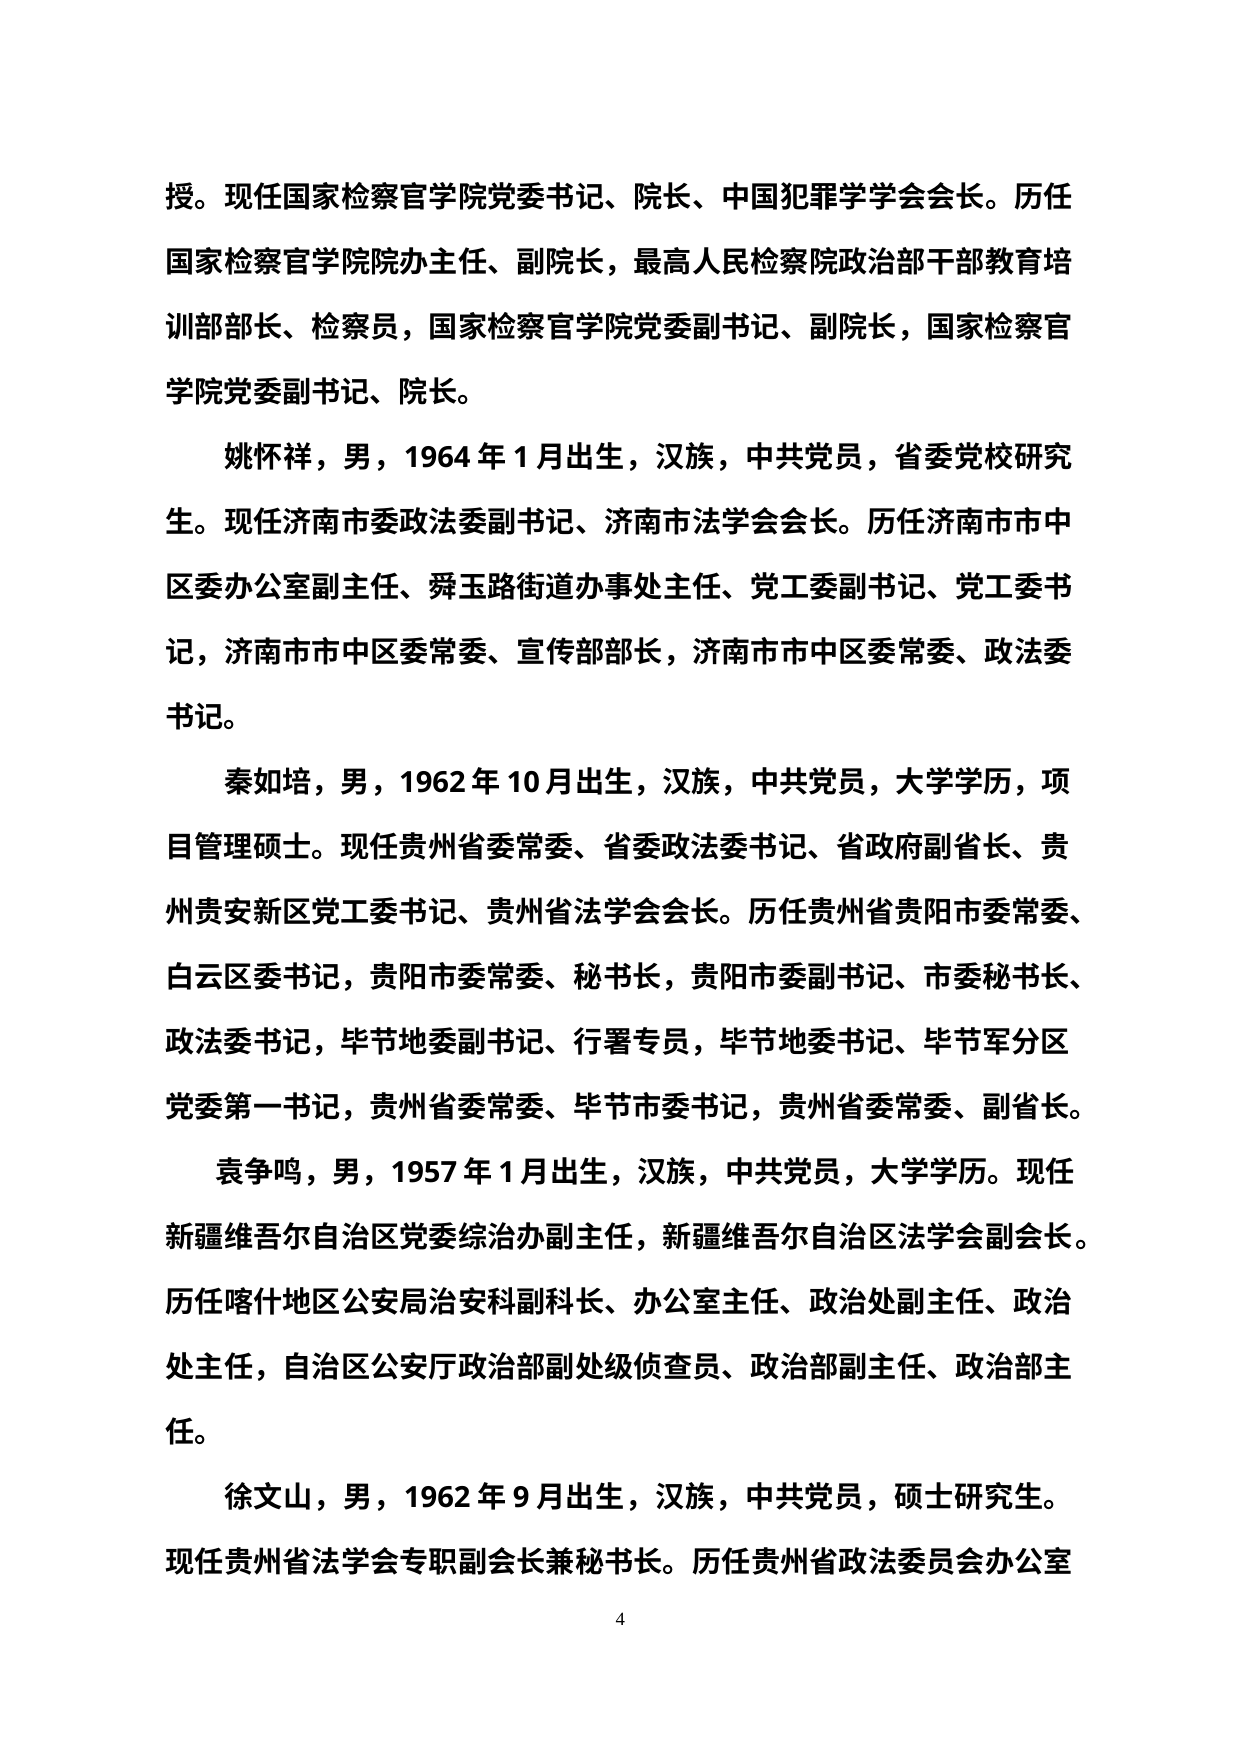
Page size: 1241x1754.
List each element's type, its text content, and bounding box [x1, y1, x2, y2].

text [165, 162, 1075, 422]
text 姚怀祥，男，1964年1月出生，汉族，中共党员，省委党校研究生。现任济南市委政法委副书记、济南市法学会会长。历任济南市市中区委办公室副主任、舜玉路街道办事处主任、党工委副书记、党工委书记，济南市市中区委常委、宣传部部长，济南市市中区委常委、政法委书记。 [165, 422, 1075, 747]
text 秦如培，男，1962年10月出生，汉族，中共党员，大学学历，项目管理硕士。现任贵州省委常委、省委政法委书记、省政府副省长、贵州贵安新区党工委书记、贵州省法学会会长。历任贵州省贵阳市委常委、白云区委书记，贵阳市委常委、秘书长，贵阳市委副书记、市委秘书长、政法委书记，毕节地委副书记、行署专员，毕节地委书记、毕节军分区党委第一书记，贵州省委常委、毕节市委书记，贵州省委常委、副省长。 [165, 747, 1075, 1137]
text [165, 1462, 1075, 1592]
text 袁争鸣，男，1957年1月出生，汉族，中共党员，大学学历。现任新疆维吾尔自治区党委综治办副主任，新疆维吾尔自治区法学会副会长。历任喀什地区公安局治安科副科长、办公室主任、政治处副主任、政治处主任，自治区公安厅政治部副处级侦查员、政治部副主任、政治部主任。 [165, 1137, 1075, 1462]
